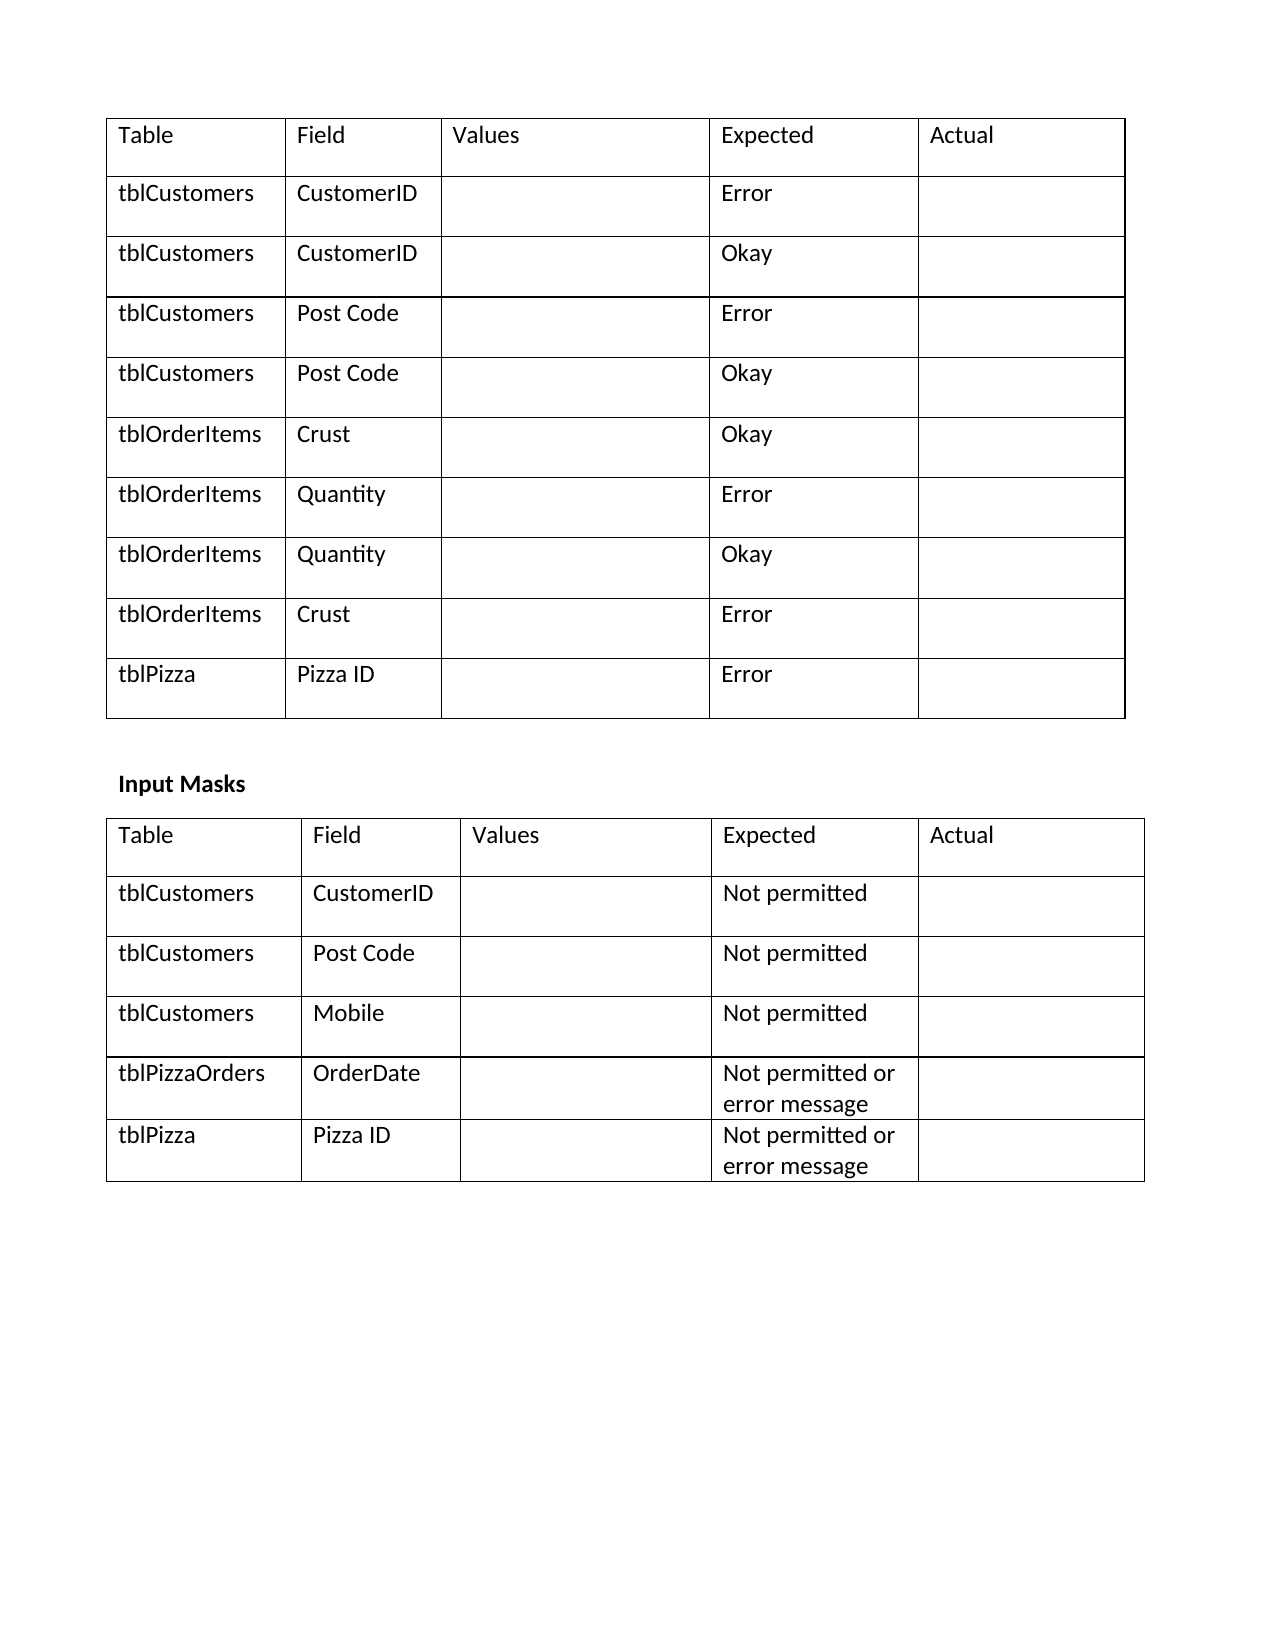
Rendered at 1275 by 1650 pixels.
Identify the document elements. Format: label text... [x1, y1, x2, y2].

table_cell tblPizzaOrders [107, 1058, 301, 1118]
table_header Table [107, 119, 285, 176]
table_cell Pizza ID [286, 659, 441, 718]
table_header Actual [919, 119, 1124, 176]
table_cell CustomerID [286, 177, 441, 236]
table_cell tblCustomers [107, 877, 301, 936]
table_cell Quantity [286, 538, 441, 597]
table_cell Mobile [302, 997, 460, 1056]
table_cell Pizza ID [302, 1120, 460, 1181]
table_cell [919, 298, 1124, 357]
table_cell tblCustomers [107, 177, 285, 236]
table_cell [442, 177, 709, 236]
table_cell tblCustomers [107, 997, 301, 1056]
table_cell [442, 659, 709, 718]
table_cell Okay [710, 237, 918, 296]
table_cell tblPizza [107, 659, 285, 718]
table_cell Error [710, 478, 918, 537]
table_cell Okay [710, 358, 918, 417]
table_cell Crust [286, 418, 441, 477]
table_cell Error [710, 298, 918, 357]
table_cell [919, 877, 1144, 936]
table_cell tblOrderItems [107, 538, 285, 597]
table_cell [919, 237, 1124, 296]
table_cell tblPizza [107, 1120, 301, 1181]
table_cell [919, 418, 1124, 477]
table_cell Error [710, 599, 918, 658]
table_header Expected [712, 819, 918, 876]
table_cell Error [710, 659, 918, 718]
text Input Masks [118, 768, 1157, 799]
table_cell [442, 599, 709, 658]
table_cell [442, 538, 709, 597]
table_cell Post Code [286, 358, 441, 417]
table_cell tblCustomers [107, 298, 285, 357]
table_cell Crust [286, 599, 441, 658]
table_cell tblCustomers [107, 358, 285, 417]
table_cell [919, 659, 1124, 718]
table_cell Post Code [286, 298, 441, 357]
table_cell [461, 1120, 711, 1181]
table_cell [919, 177, 1124, 236]
table_cell Not permitted or error message [712, 1120, 918, 1181]
table_cell [919, 599, 1124, 658]
table_cell [919, 1058, 1144, 1118]
table_header Actual [919, 819, 1144, 876]
table_cell [442, 418, 709, 477]
table_header Field [302, 819, 460, 876]
table_cell Not permitted [712, 877, 918, 936]
table_cell [919, 538, 1124, 597]
table_cell [442, 478, 709, 537]
table_cell [461, 1058, 711, 1118]
table_cell [461, 997, 711, 1056]
table_cell [919, 937, 1144, 996]
table_cell tblOrderItems [107, 599, 285, 658]
table_cell Post Code [302, 937, 460, 996]
table_cell [919, 478, 1124, 537]
table_cell tblOrderItems [107, 478, 285, 537]
table_header Values [461, 819, 711, 876]
table_cell tblCustomers [107, 937, 301, 996]
table_cell OrderDate [302, 1058, 460, 1118]
table_cell Error [710, 177, 918, 236]
table_cell tblOrderItems [107, 418, 285, 477]
table_cell [919, 358, 1124, 417]
table_cell Quantity [286, 478, 441, 537]
table_cell [442, 298, 709, 357]
table_header Expected [710, 119, 918, 176]
table_cell [442, 358, 709, 417]
table_cell [919, 997, 1144, 1056]
table_cell Not permitted [712, 937, 918, 996]
table_cell CustomerID [286, 237, 441, 296]
table_cell tblCustomers [107, 237, 285, 296]
table_cell CustomerID [302, 877, 460, 936]
table_header Field [286, 119, 441, 176]
table_cell Not permitted or error message [712, 1058, 918, 1118]
table_cell Not permitted [712, 997, 918, 1056]
table_cell [919, 1120, 1144, 1181]
table_cell Okay [710, 418, 918, 477]
table_cell [442, 237, 709, 296]
table_cell [461, 877, 711, 936]
table_header Table [107, 819, 301, 876]
table_cell Okay [710, 538, 918, 597]
table_cell [461, 937, 711, 996]
table_header Values [442, 119, 709, 176]
